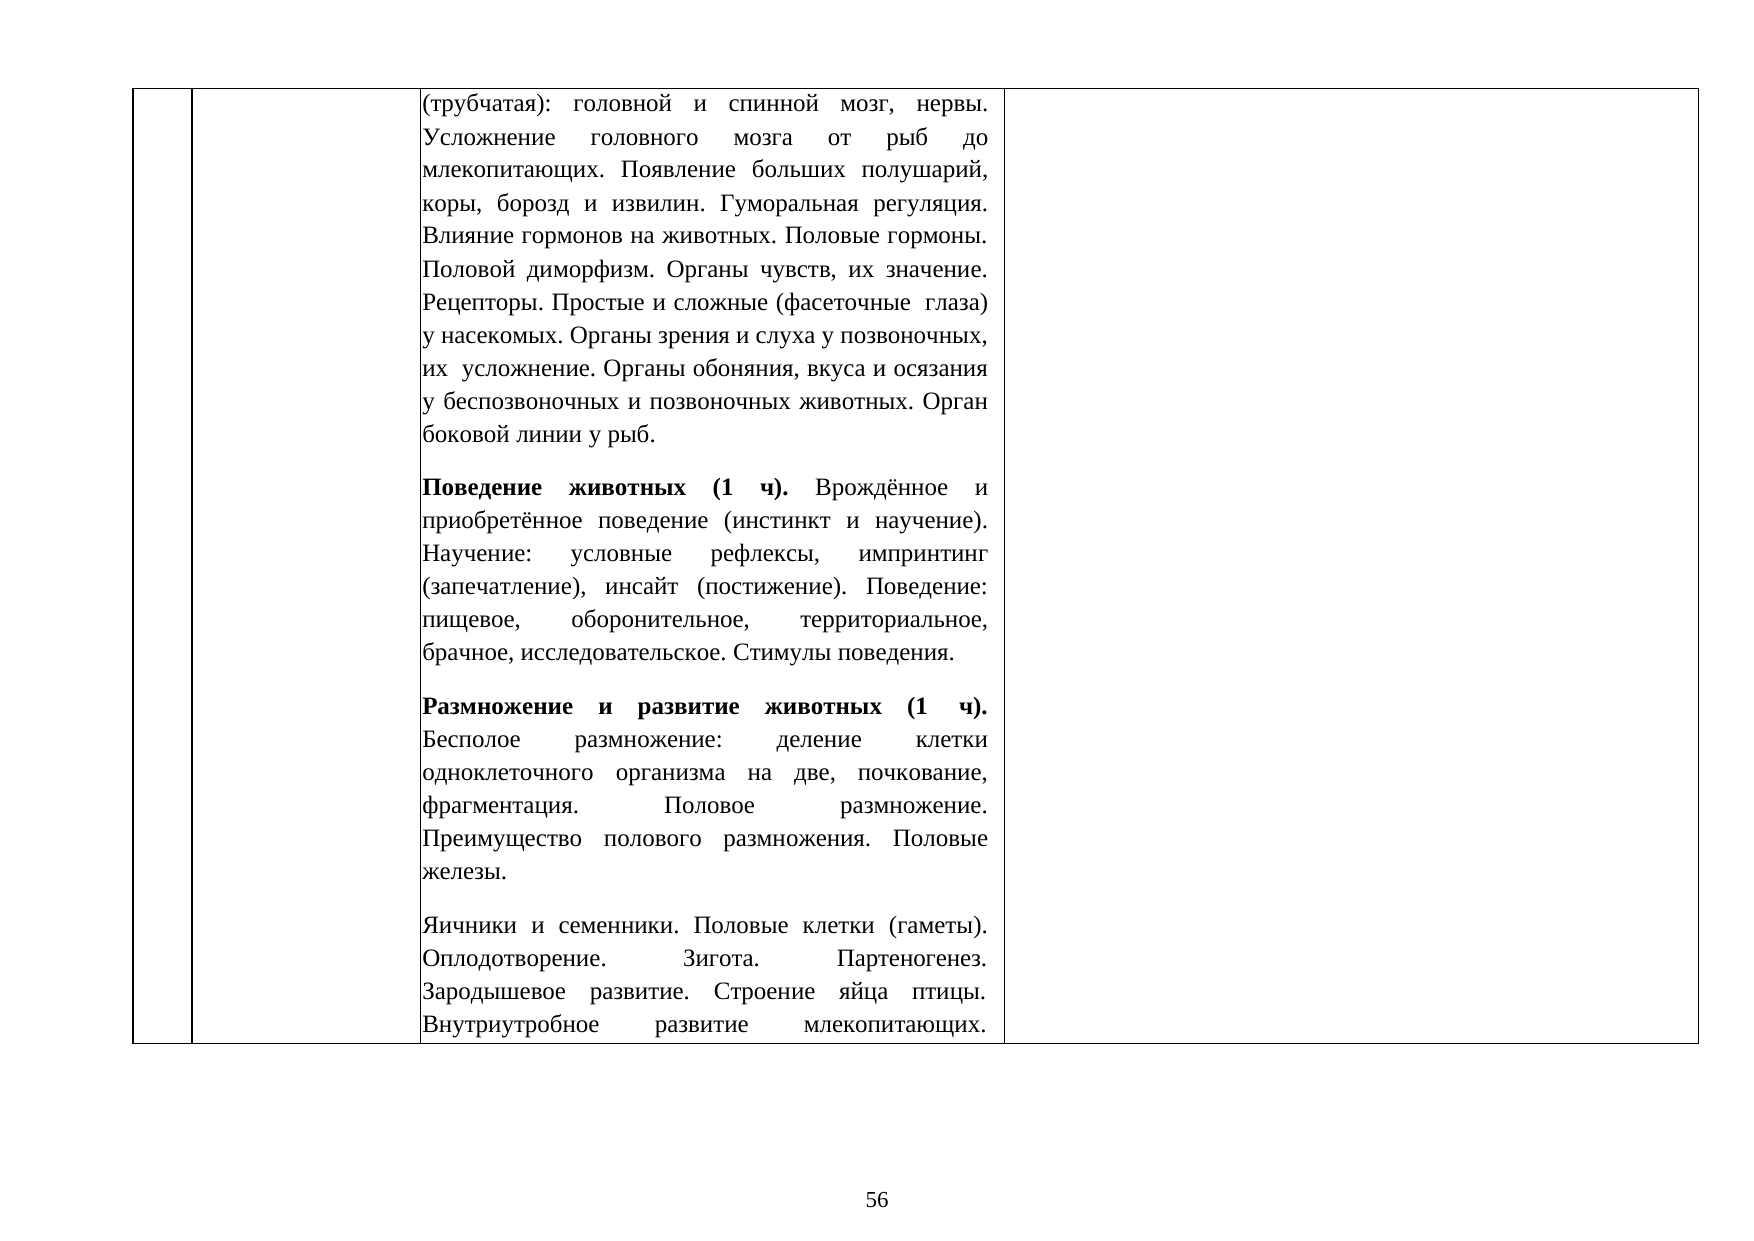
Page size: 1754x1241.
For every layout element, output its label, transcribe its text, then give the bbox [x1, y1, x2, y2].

table_header [193, 89, 420, 1043]
table_header [1005, 89, 1698, 1043]
table_header (трубчатая): головной и спинной мозг, нервы. Усложнение головного мозга от рыб до млекопитающих. Появление больших полушарий, коры, борозд и извилин. Гуморальная регуляция. Влияние гормонов на животных. Половые гормоны. Половой диморфизм. Органы чувств, их значение. Рецепторы. Простые и сложные (фасеточные глаза) у насекомых. Органы зрения и слуха у позвоночных, их усложнение. Органы обоняния, вкуса и осязания у беспозвоночных и позвоночных животных. Орган боковой линии у рыб. Поведение животных (1 ч). Врождённое и приобретённое поведение (инстинкт и научение). Научение: условные рефлексы, импринтинг (запечатление), инсайт (постижение). Поведение: пищевое, оборонительное, территориальное, брачное, исследовательское. Стимулы поведения. Размножение и развитие животных (1 ч). Бесполое размножение: деление клетки одноклеточного организма на две, почкование, фрагментация. Половое размножение. Преимущество полового размножения. Половые железы. Яичники и семенники. Половые клетки (гаметы). Оплодотворение. Зигота. Партеногенез. Зародышевое развитие. Строение яйца птицы. Внутриутробное развитие млекопитающих. [421, 89, 1004, 1043]
table_header [134, 89, 191, 1043]
